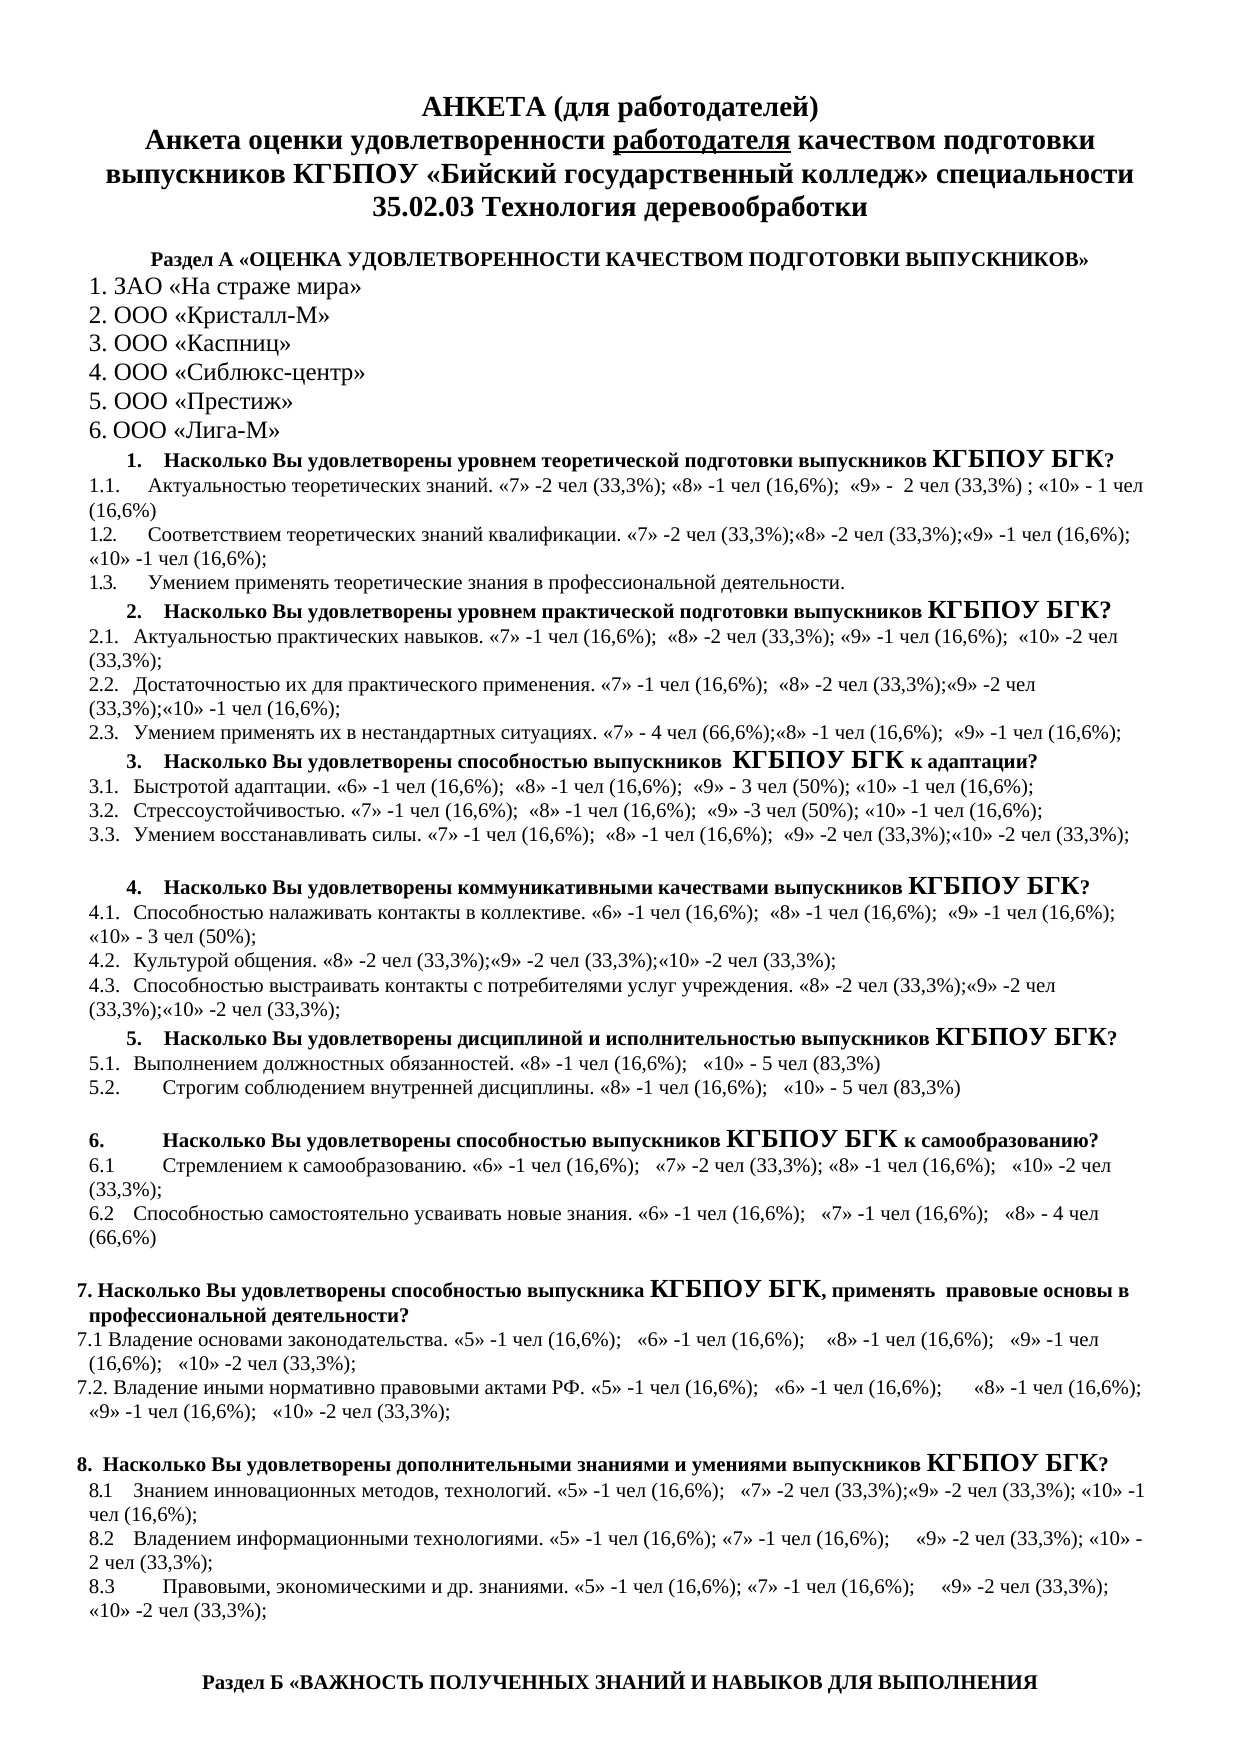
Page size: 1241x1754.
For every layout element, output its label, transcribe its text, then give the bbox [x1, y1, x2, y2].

list Способностью самостоятельно усваивать новые знания. «6» -1 чел (16,6%); «7» -1 чел (16,6%); «8» - 4 чел (66,6%) [89, 1201, 1151, 1249]
list Владением информационными технологиями. «5» -1 чел (16,6%); «7» -1 чел (16,6%); «9» -2 чел (33,3%); «10» -2 чел (33,3%); [89, 1526, 1151, 1574]
text 3. ООО «Каспниц» [89, 328, 1151, 357]
list Насколько Вы удовлетворены способностью выпускников КГБПОУ БГК к самообразованию? [89, 1123, 1151, 1153]
list Насколько Вы удовлетворены уровнем практической подготовки выпускников КГБПОУ БГК? [126, 594, 1151, 624]
list Умением применять теоретические знания в профессиональной деятельности. [89, 570, 1151, 594]
list Быстротой адаптации. «6» -1 чел (16,6%); «8» -1 чел (16,6%); «9» - 3 чел (50%); «10» -1 чел (16,6%); [89, 774, 1151, 798]
text Раздел А «ОЦЕНКА УДОВЛЕТВОРЕННОСТИ КАЧЕСТВОМ ПОДГОТОВКИ ВЫПУСКНИКОВ» [89, 247, 1151, 271]
text 4. ООО «Сиблюкс-центр» [89, 357, 1151, 386]
list Стрессоустойчивостью. «7» -1 чел (16,6%); «8» -1 чел (16,6%); «9» -3 чел (50%); «10» -1 чел (16,6%); [89, 798, 1151, 822]
text 1. ЗАО «На страже мира» [89, 271, 1151, 300]
list Насколько Вы удовлетворены уровнем теоретической подготовки выпускников КГБПОУ БГК? [126, 443, 1151, 473]
list Насколько Вы удовлетворены способностью выпускников КГБПОУ БГК к адаптации? [126, 744, 1151, 774]
list Актуальностью теоретических знаний. «7» -2 чел (33,3%); «8» -1 чел (16,6%); «9» - 2 чел (33,3%) ; «10» - 1 чел (16,6%) [89, 473, 1151, 522]
list Достаточностью их для практического применения. «7» -1 чел (16,6%); «8» -2 чел (33,3%);«9» -2 чел (33,3%);«10» -1 чел (16,6%); [89, 672, 1151, 720]
list Выполнением должностных обязанностей. «8» -1 чел (16,6%); «10» - 5 чел (83,3%) [89, 1051, 1151, 1075]
list Правовыми, экономическими и др. знаниями. «5» -1 чел (16,6%); «7» -1 чел (16,6%); «9» -2 чел (33,3%); «10» -2 чел (33,3%); [89, 1574, 1152, 1622]
text 7.2. Владение иными нормативно правовыми актами РФ. «5» -1 чел (16,6%); «6» -1 чел (16,6%); «8» -1 чел (16,6%); «9» -1 чел (16,6%); «10» -2 чел (33,3%); [77, 1375, 1151, 1423]
text 7.1 Владение основами законодательства. «5» -1 чел (16,6%); «6» -1 чел (16,6%); «8» -1 чел (16,6%); «9» -1 чел (16,6%); «10» -2 чел (33,3%); [77, 1327, 1151, 1375]
list Насколько Вы удовлетворены коммуникативными качествами выпускников КГБПОУ БГК? [126, 870, 1151, 900]
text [89, 1670, 1151, 1694]
list Соответствием теоретических знаний квалификации. «7» -2 чел (33,3%);«8» -2 чел (33,3%);«9» -1 чел (16,6%); «10» -1 чел (16,6%); [89, 522, 1151, 570]
list Насколько Вы удовлетворены дисциплиной и исполнительностью выпускников КГБПОУ БГК? [126, 1021, 1151, 1051]
text 6. ООО «Лига-М» [89, 415, 1151, 443]
text 8. Насколько Вы удовлетворены дополнительными знаниями и умениями выпускников КГБПОУ БГК? [77, 1447, 1151, 1477]
list Культурой общения. «8» -2 чел (33,3%);«9» -2 чел (33,3%);«10» -2 чел (33,3%); [89, 948, 1151, 972]
text 7. Насколько Вы удовлетворены способностью выпускника КГБПОУ БГК, применять правовые основы в профессиональной деятельности? [77, 1273, 1151, 1327]
list Способностью налаживать контакты в коллективе. «6» -1 чел (16,6%); «8» -1 чел (16,6%); «9» -1 чел (16,6%); «10» - 3 чел (50%); [89, 900, 1151, 948]
text 5. ООО «Престиж» [89, 386, 1151, 415]
list Умением восстанавливать силы. «7» -1 чел (16,6%); «8» -1 чел (16,6%); «9» -2 чел (33,3%);«10» -2 чел (33,3%); [89, 822, 1151, 846]
text 2. ООО «Кристалл-М» [89, 300, 1151, 328]
list Актуальностью практических навыков. «7» -1 чел (16,6%); «8» -2 чел (33,3%); «9» -1 чел (16,6%); «10» -2 чел (33,3%); [89, 624, 1151, 672]
list Способностью выстраивать контакты с потребителями услуг учреждения. «8» -2 чел (33,3%);«9» -2 чел (33,3%);«10» -2 чел (33,3%); [89, 972, 1151, 1021]
text выпускников КГБПОУ «Бийский государственный колледж» специальности 35.02.03 Технология деревообработки [89, 156, 1151, 223]
list Знанием инновационных методов, технологий. «5» -1 чел (16,6%); «7» -2 чел (33,3%);«9» -2 чел (33,3%); «10» -1 чел (16,6%); [89, 1477, 1151, 1526]
text АНКЕТА (для работодателей) [89, 89, 1151, 122]
list Стремлением к самообразованию. «6» -1 чел (16,6%); «7» -2 чел (33,3%); «8» -1 чел (16,6%); «10» -2 чел (33,3%); [89, 1153, 1152, 1201]
text Анкета оценки удовлетворенности работодателя качеством подготовки [89, 122, 1151, 156]
list Умением применять их в нестандартных ситуациях. «7» - 4 чел (66,6%);«8» -1 чел (16,6%); «9» -1 чел (16,6%); [89, 720, 1151, 744]
list Строгим соблюдением внутренней дисциплины. «8» -1 чел (16,6%); «10» - 5 чел (83,3%) [89, 1075, 1152, 1099]
